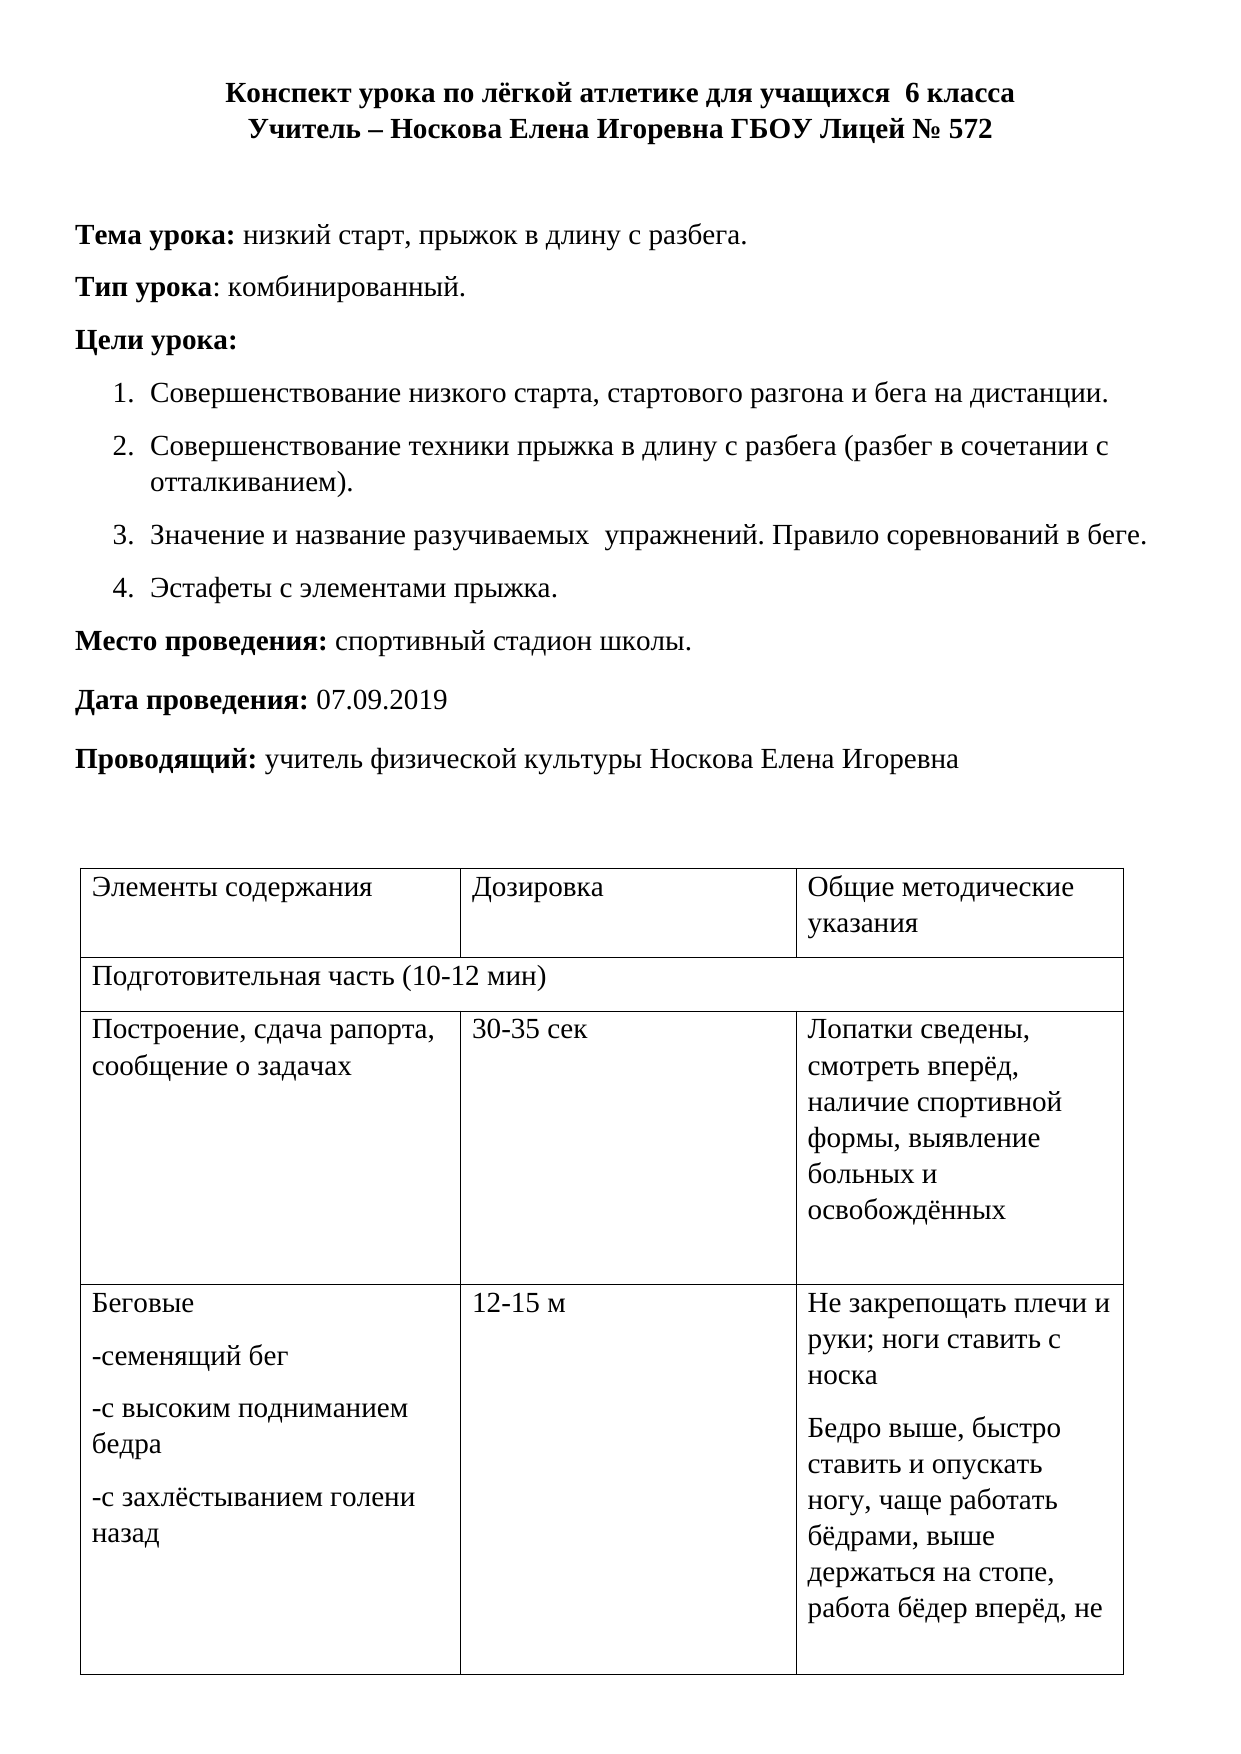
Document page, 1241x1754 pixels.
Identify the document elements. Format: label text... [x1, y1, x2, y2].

list Совершенствование техники прыжка в длину с разбега (разбег в сочетании с отталкиванием). [112, 428, 1165, 498]
text Тема урока: низкий старт, прыжок в длину с разбега. [75, 217, 1165, 250]
list Совершенствование низкого старта, стартового разгона и бега на дистанции. [112, 375, 1165, 409]
table_cell Подготовительная часть (10-12 мин) [81, 958, 1123, 1011]
text Тип урока: комбинированный. [75, 269, 1165, 303]
text Дата проведения: 07.09.2019 [75, 682, 1165, 716]
table_header Общие методические указания [797, 869, 1123, 957]
table_cell 12-15 м 3х15 м [461, 1285, 796, 1674]
table_cell Лопатки сведены, смотреть вперёд, наличие спортивной формы, выявление больных и освобождённых [797, 1012, 1123, 1284]
table_header Элементы содержания [81, 869, 460, 957]
text Место проведения: спортивный стадион школы. [75, 623, 1165, 656]
text Цели урока: [75, 322, 1165, 356]
list Эстафеты с элементами прыжка. [112, 570, 1165, 603]
text Проводящий: учитель физической культуры Носкова Елена Игоревна [75, 741, 1165, 775]
text Конспект урока по лёгкой атлетике для учащихся 6 класса Учитель – Носкова Елена Игоревна ГБОУ Лицей № 572 [75, 75, 1165, 145]
table_header Дозировка [461, 869, 796, 957]
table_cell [81, 1285, 460, 1674]
list Значение и название разучиваемых упражнений. Правило соревнований в беге. [112, 517, 1165, 551]
table_cell Построение, сдача рапорта, сообщение о задачах [81, 1012, 460, 1284]
table_cell 30-35 сек [461, 1012, 796, 1284]
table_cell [797, 1285, 1123, 1674]
